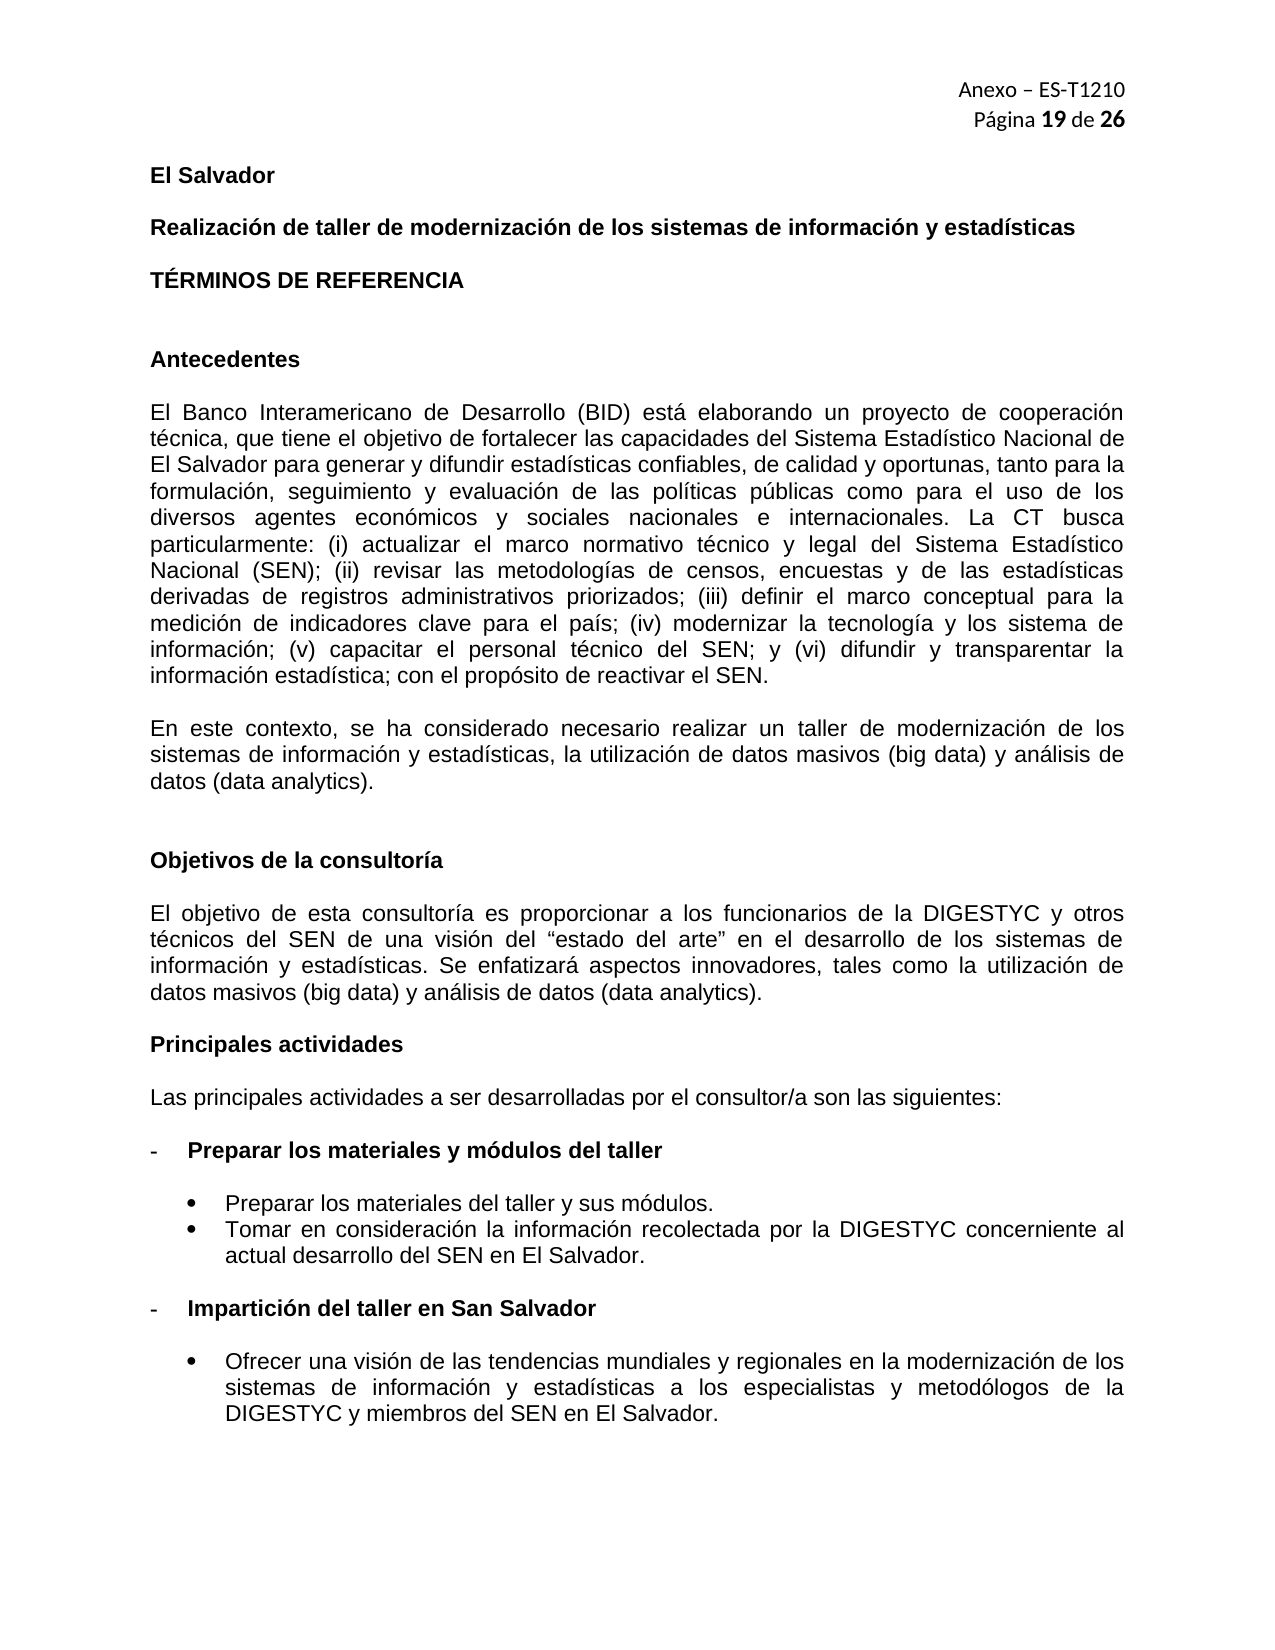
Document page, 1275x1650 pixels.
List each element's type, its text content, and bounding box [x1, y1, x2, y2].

text El Banco Interamericano de Desarrollo (BID) está elaborando un proyecto de cooperación técnica, que tiene el objetivo de fortalecer las capacidades del Sistema Estadístico Nacional de El Salvador para generar y difundir estadísticas confiables, de calidad y oportunas, tanto para la formulación, seguimiento y evaluación de las políticas públicas como para el uso de los diversos agentes económicos y sociales nacionales e internacionales. La CT busca particularmente: (i) actualizar el marco normativo técnico y legal del Sistema Estadístico Nacional (SEN); (ii) revisar las metodologías de censos, encuestas y de las estadísticas derivadas de registros administrativos priorizados; (iii) definir el marco conceptual para la medición de indicadores clave para el país; (iv) modernizar la tecnología y los sistema de información; (v) capacitar el personal técnico del SEN; y (vi) difundir y transparentar la información estadística; con el propósito de reactivar el SEN. [150, 399, 1125, 689]
list Ofrecer una visión de las tendencias mundiales y regionales en la modernización de los sistemas de información y estadísticas a los especialistas y metodólogos de la DIGESTYC y miembros del SEN en El Salvador. [187, 1348, 1125, 1427]
list Preparar los materiales del taller y sus módulos. [187, 1189, 1125, 1216]
list Tomar en consideración la información recolectada por la DIGESTYC concerniente al actual desarrollo del SEN en El Salvador. [187, 1216, 1125, 1268]
text El objetivo de esta consultoría es proporcionar a los funcionarios de la DIGESTYC y otros técnicos del SEN de una visión del “estado del arte” en el desarrollo de los sistemas de información y estadísticas. Se enfatizará aspectos innovadores, tales como la utilización de datos masivos (big data) y análisis de datos (data analytics). [150, 899, 1125, 1005]
text En este contexto, se ha considerado necesario realizar un taller de modernización de los sistemas de información y estadísticas, la utilización de datos masivos (big data) y análisis de datos (data analytics). [150, 715, 1125, 794]
text Realización de taller de modernización de los sistemas de información y estadísticas [150, 214, 1125, 241]
text Principales actividades [150, 1031, 1125, 1058]
text Objetivos de la consultoría [150, 847, 1125, 873]
list Preparar los materiales y módulos del taller [150, 1137, 1125, 1163]
text Las principales actividades a ser desarrolladas por el consultor/a son las siguientes: [150, 1084, 1125, 1110]
text Antecedentes [150, 346, 1125, 372]
text El Salvador [150, 162, 1125, 188]
text TÉRMINOS DE REFERENCIA [150, 267, 1125, 293]
list Impartición del taller en San Salvador [150, 1295, 1125, 1321]
